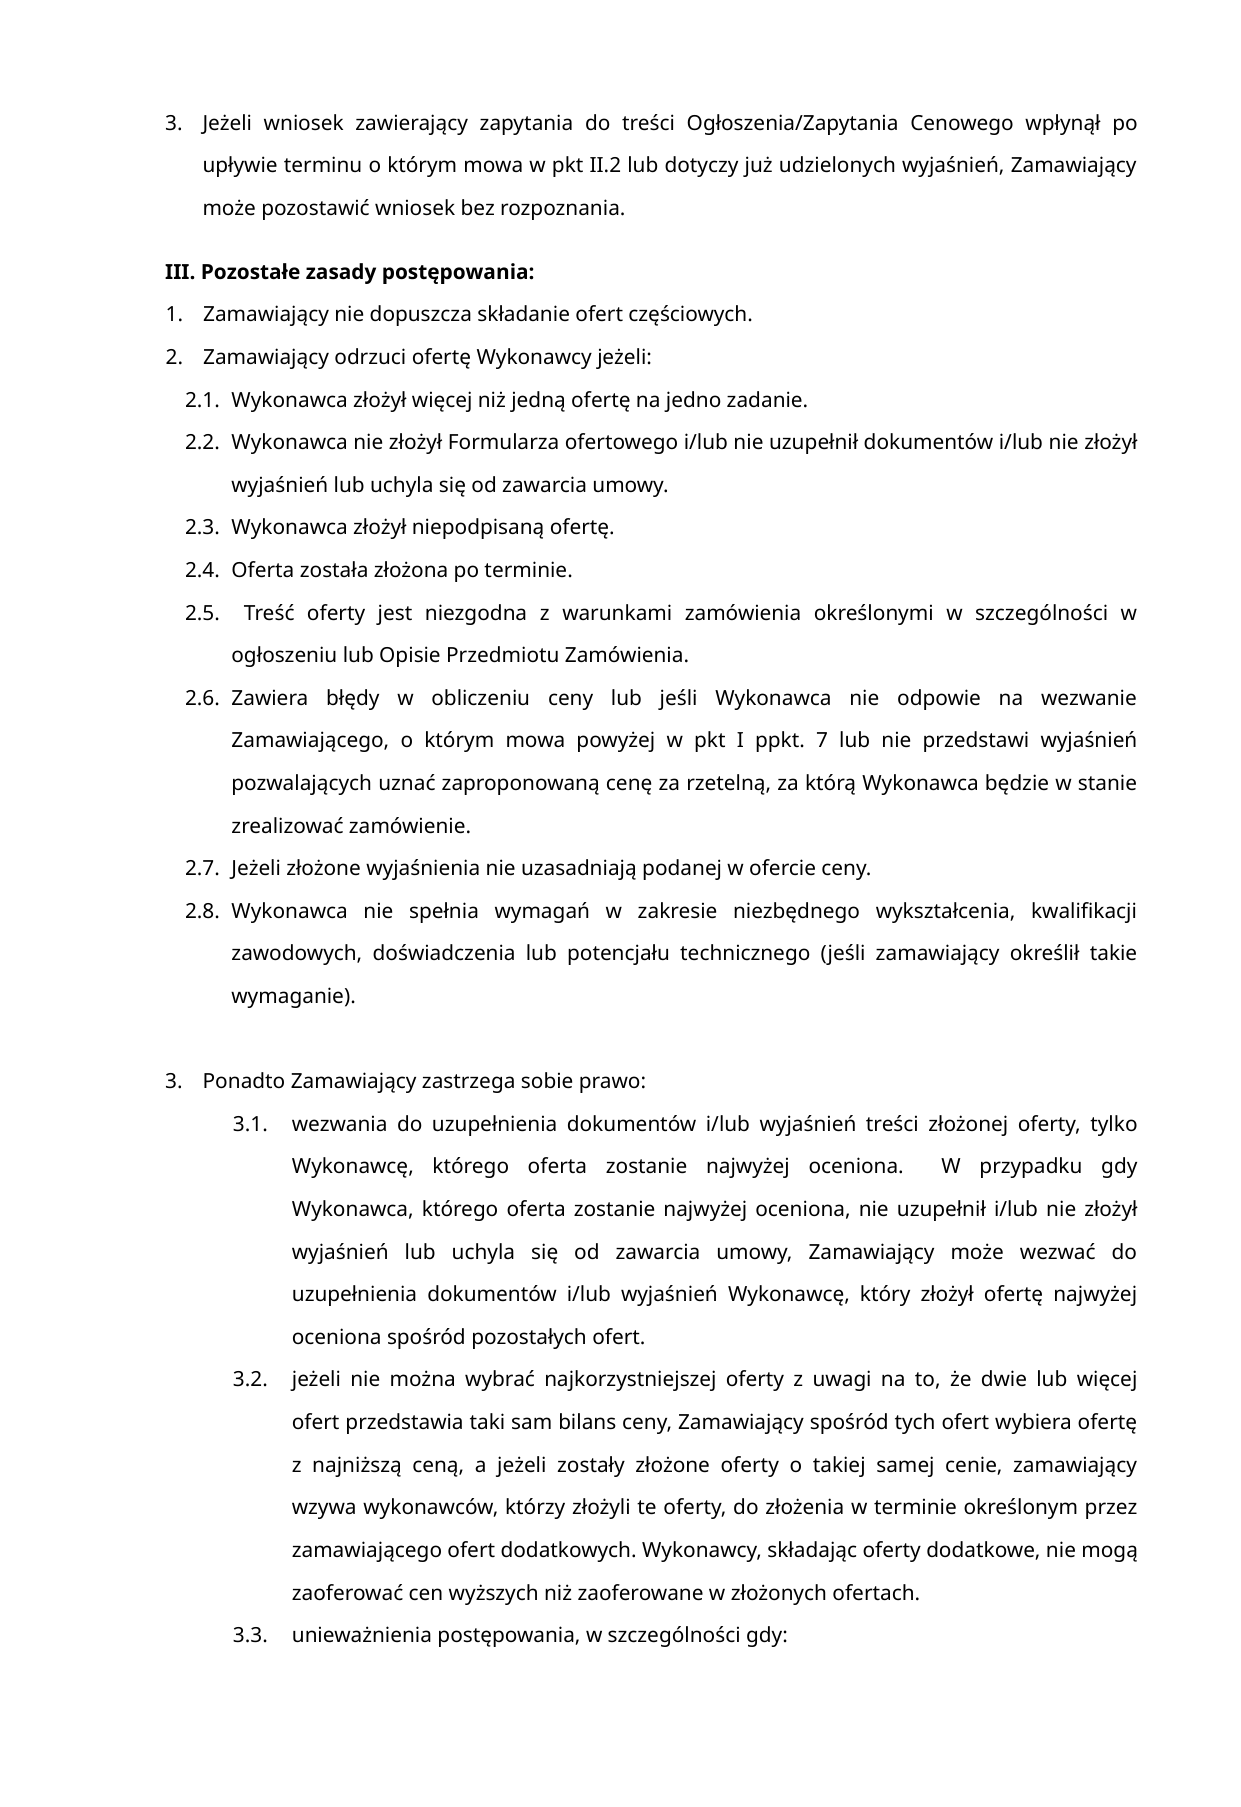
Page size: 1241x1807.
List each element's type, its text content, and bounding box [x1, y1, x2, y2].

list Zamawiający nie dopuszcza składanie ofert częściowych. [165, 299, 1138, 328]
list Wykonawca nie spełnia wymagań w zakresie niezbędnego wykształcenia, kwalifikacji zawodowych, doświadczenia lub potencjału technicznego (jeśli zamawiający określił takie wymaganie). [185, 896, 1138, 1009]
list jeżeli nie można wybrać najkorzystniejszej oferty z uwagi na to, że dwie lub więcej ofert przedstawia taki sam bilans ceny, Zamawiający spośród tych ofert wybiera ofertę z najniższą ceną, a jeżeli zostały złożone oferty o takiej samej cenie, zamawiający wzywa wykonawców, którzy złożyli te oferty, do złożenia w terminie określonym przez zamawiającego ofert dodatkowych. Wykonawcy, składając oferty dodatkowe, nie mogą zaoferować cen wyższych niż zaoferowane w złożonych ofertach. [233, 1364, 1138, 1606]
list Treść oferty jest niezgodna z warunkami zamówienia określonymi w szczególności w ogłoszeniu lub Opisie Przedmiotu Zamówienia. [185, 598, 1138, 669]
list Zamawiający odrzuci ofertę Wykonawcy jeżeli: [165, 342, 1138, 371]
list wezwania do uzupełnienia dokumentów i/lub wyjaśnień treści złożonej oferty, tylko Wykonawcę, którego oferta zostanie najwyżej oceniona. W przypadku gdy Wykonawca, którego oferta zostanie najwyżej oceniona, nie uzupełnił i/lub nie złożył wyjaśnień lub uchyla się od zawarcia umowy, Zamawiający może wezwać do uzupełnienia dokumentów i/lub wyjaśnień Wykonawcę, który złożył ofertę najwyżej oceniona spośród pozostałych ofert. [233, 1109, 1138, 1350]
list III. Pozostałe zasady postępowania: [165, 257, 1138, 285]
list Wykonawca złożył niepodpisaną ofertę. [185, 512, 1138, 541]
list Oferta została złożona po terminie. [185, 555, 1138, 583]
list Jeżeli złożone wyjaśnienia nie uzasadniają podanej w ofercie ceny. [185, 853, 1138, 882]
list Wykonawca nie złożył Formularza ofertowego i/lub nie uzupełnił dokumentów i/lub nie złożył wyjaśnień lub uchyla się od zawarcia umowy. [185, 427, 1138, 498]
list Ponadto Zamawiający zastrzega sobie prawo: [165, 1066, 1138, 1095]
list unieważnienia postępowania, w szczególności gdy: [233, 1620, 1138, 1649]
list Zawiera błędy w obliczeniu ceny lub jeśli Wykonawca nie odpowie na wezwanie Zamawiającego, o którym mowa powyżej w pkt I ppkt. 7 lub nie przedstawi wyjaśnień pozwalających uznać zaproponowaną cenę za rzetelną, za którą Wykonawca będzie w stanie zrealizować zamówienie. [185, 683, 1138, 839]
list Wykonawca złożył więcej niż jedną ofertę na jedno zadanie. [185, 385, 1138, 413]
list Jeżeli wniosek zawierający zapytania do treści Ogłoszenia/Zapytania Cenowego wpłynął po upływie terminu o którym mowa w pkt II.2 lub dotyczy już udzielonych wyjaśnień, Zamawiający może pozostawić wniosek bez rozpoznania. [165, 108, 1138, 221]
